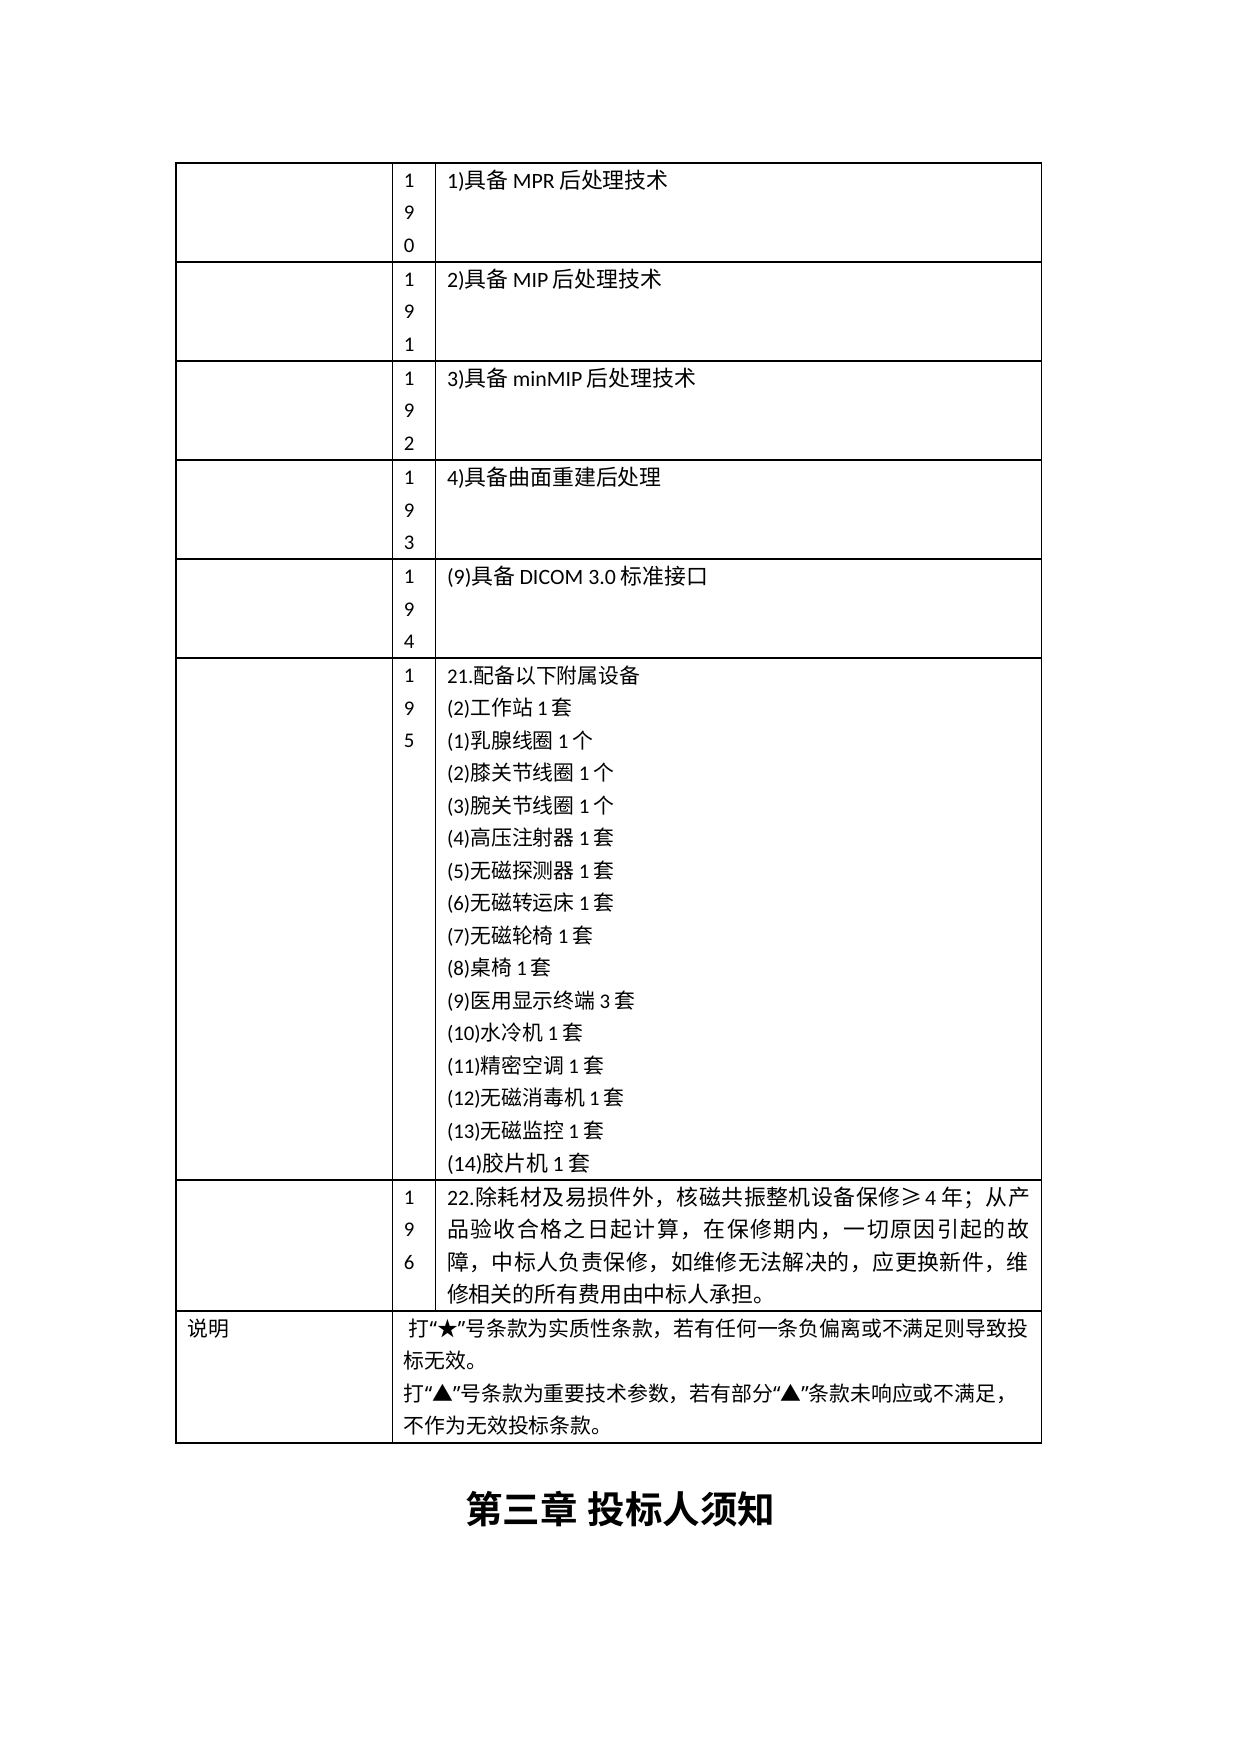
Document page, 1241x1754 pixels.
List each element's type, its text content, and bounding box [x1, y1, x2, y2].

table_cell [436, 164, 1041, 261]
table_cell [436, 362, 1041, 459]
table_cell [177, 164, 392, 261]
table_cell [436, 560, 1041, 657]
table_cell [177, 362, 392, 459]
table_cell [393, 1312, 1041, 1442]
text 第三章 投标人须知 [187, 1476, 1053, 1541]
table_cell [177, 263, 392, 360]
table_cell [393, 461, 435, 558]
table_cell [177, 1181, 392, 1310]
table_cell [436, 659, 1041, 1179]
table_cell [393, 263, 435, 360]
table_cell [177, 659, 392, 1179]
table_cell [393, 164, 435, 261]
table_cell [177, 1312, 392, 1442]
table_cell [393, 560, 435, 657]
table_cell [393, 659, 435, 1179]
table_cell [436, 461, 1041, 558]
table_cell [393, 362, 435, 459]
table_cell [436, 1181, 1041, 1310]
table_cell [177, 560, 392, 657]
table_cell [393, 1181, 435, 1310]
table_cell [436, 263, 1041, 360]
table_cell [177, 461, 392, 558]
